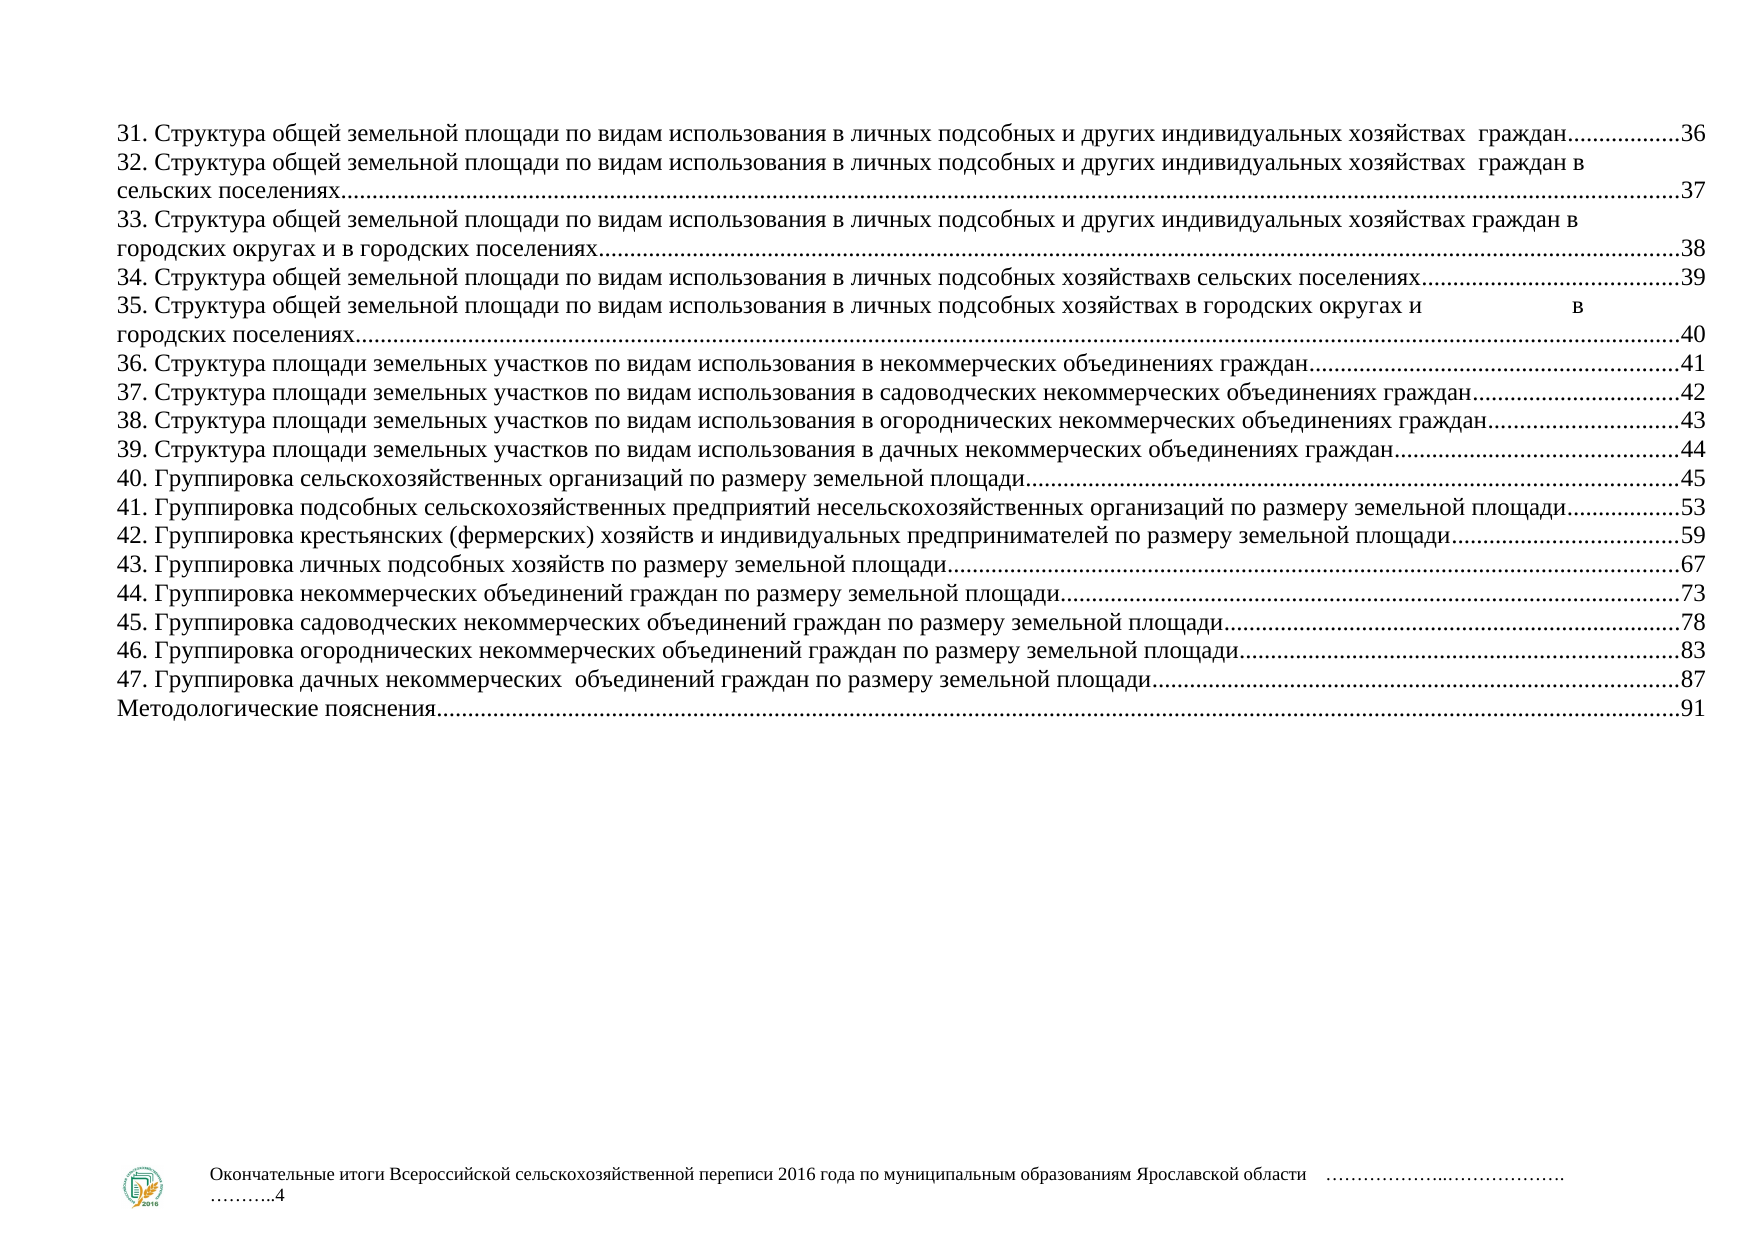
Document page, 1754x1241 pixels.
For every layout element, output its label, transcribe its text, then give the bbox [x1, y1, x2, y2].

text 32. Структура общей земельной площади по видам использования в личных подсобных и других индивидуальных хозяйствах граждан в сельских поселениях 37 [117, 147, 1683, 204]
text 41. Группировка подсобных сельскохозяйственных предприятий несельскохозяйственных организаций по размеру земельной площади 53 [117, 492, 1683, 521]
text 47. Группировка дачных некоммерческих объединений граждан по размеру земельной площади 87 [117, 664, 1683, 693]
text 33. Структура общей земельной площади по видам использования в личных подсобных и других индивидуальных хозяйствах граждан в городских округах и в городских поселениях 38 [117, 204, 1683, 262]
text 36. Структура площади земельных участков по видам использования в некоммерческих объединениях граждан 41 [117, 348, 1683, 377]
text 42. Группировка крестьянских (фермерских) хозяйств и индивидуальных предпринимателей по размеру земельной площади 59 [117, 521, 1683, 549]
text 38. Структура площади земельных участков по видам использования в огороднических некоммерческих объединениях граждан 43 [117, 406, 1683, 434]
text 45. Группировка садоводческих некоммерческих объединений граждан по размеру земельной площади 78 [117, 607, 1683, 636]
text 39. Структура площади земельных участков по видам использования в дачных некоммерческих объединениях граждан 44 [117, 434, 1683, 463]
text Методологические пояснения 91 [117, 693, 1683, 722]
picture [121, 1165, 165, 1209]
text 44. Группировка некоммерческих объединений граждан по размеру земельной площади 73 [117, 578, 1683, 607]
text 37. Структура площади земельных участков по видам использования в садоводческих некоммерческих объединениях граждан 42 [117, 377, 1683, 406]
text 34. Структура общей земельной площади по видам использования в личных подсобных хозяйствахв сельских поселениях 39 [117, 262, 1683, 291]
text 40. Группировка сельскохозяйственных организаций по размеру земельной площади 45 [117, 463, 1683, 492]
text 31. Структура общей земельной площади по видам использования в личных подсобных и других индивидуальных хозяйствах граждан 36 [117, 118, 1683, 147]
text 35. Структура общей земельной площади по видам использования в личных подсобных хозяйствах в городских округах и в городских поселениях 40 [117, 291, 1683, 348]
text 46. Группировка огороднических некоммерческих объединений граждан по размеру земельной площади 83 [117, 636, 1683, 664]
text 43. Группировка личных подсобных хозяйств по размеру земельной площади 67 [117, 549, 1683, 578]
